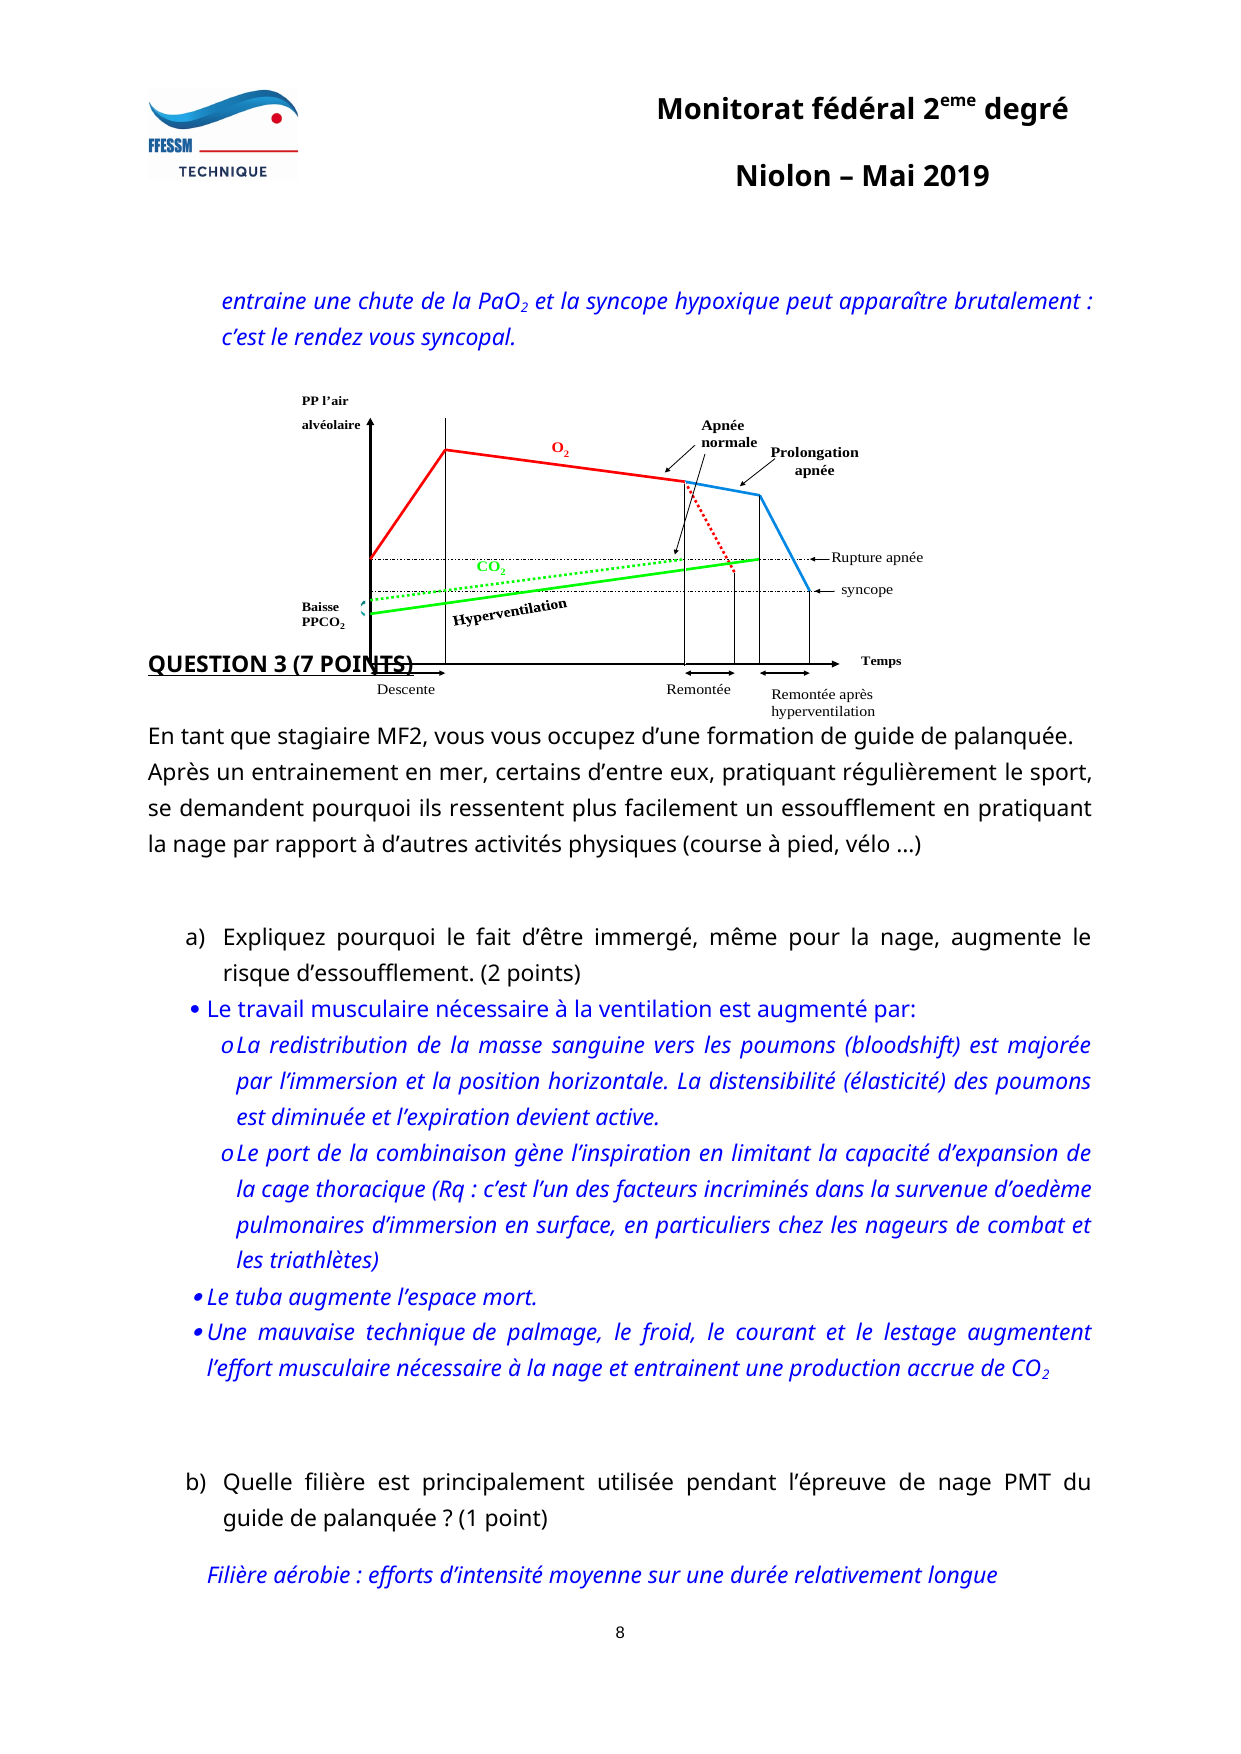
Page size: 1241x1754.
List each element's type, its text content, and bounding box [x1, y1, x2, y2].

picture [147, 88, 299, 181]
list Une mauvaise technique de palmage, le froid, le courant et le lestage augmentent l’effort musculaire nécessaire à la nage et entrainent une production accrue de CO2 [192, 1316, 1093, 1383]
list Expliquez pourquoi le fait d’être immergé, même pour la nage, augmente le risque d’essoufflement. (2 points) [185, 921, 1093, 988]
list Le travail musculaire nécessaire à la ventilation est augmenté par: [191, 993, 1093, 1024]
text En tant que stagiaire MF2, vous vous occupez d’une formation de guide de palanquée. [148, 720, 1093, 752]
list Le port de la combinaison gène l’inspiration en limitant la capacité d’expansion de la cage thoracique (Rq : c’est l’un des facteurs incriminés dans la survenue d’oedème pulmonaires d’immersion en surface, en particuliers chez les nageurs de combat et les triathlètes) [220, 1137, 1093, 1276]
text Après un entrainement en mer, certains d’entre eux, pratiquant régulièrement le sport, se demandent pourquoi ils ressentent plus facilement un essoufflement en pratiquant la nage par rapport à d’autres activités physiques (course à pied, vélo …) [148, 756, 1093, 859]
text QUESTION 3 (7 POINTS) [148, 648, 1093, 680]
text Filière aérobie : efforts d’intensité moyenne sur une durée relativement longue [207, 1558, 1093, 1590]
list La redistribution de la masse sanguine vers les poumons (bloodshift) est majorée par l’immersion et la position horizontale. La distensibilité (élasticité) des poumons est diminuée et l’expiration devient active. [220, 1029, 1093, 1132]
list Quelle filière est principalement utilisée pendant l’épreuve de nage PMT du guide de palanquée ? (1 point) [185, 1466, 1093, 1533]
list Le tuba augmente l’espace mort. [192, 1280, 1093, 1312]
